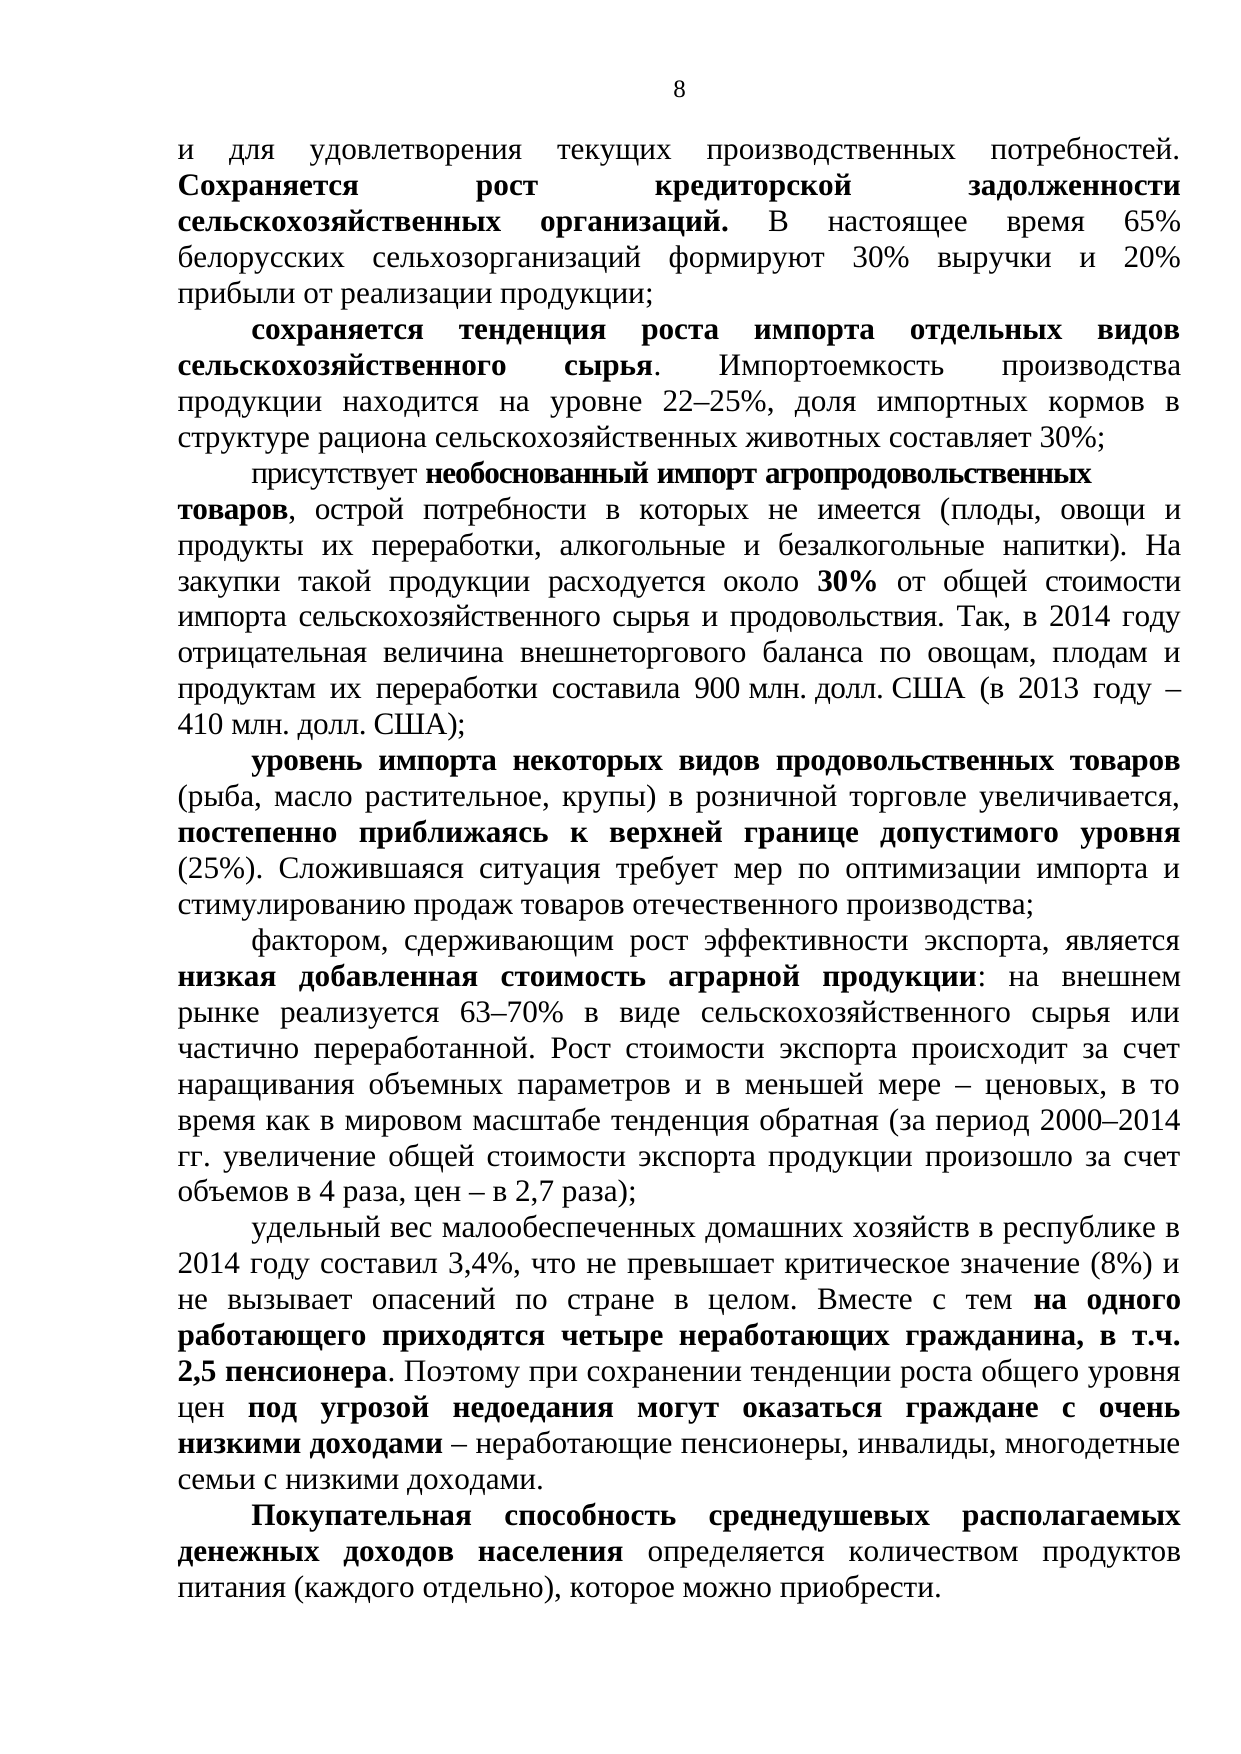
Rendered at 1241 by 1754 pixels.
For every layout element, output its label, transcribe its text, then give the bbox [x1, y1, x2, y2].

text Покупательная способность среднедушевых располагаемых денежных доходов населения определяется количеством продуктов питания (каждого отдельно), которое можно приобрести. [177, 1496, 1181, 1604]
text сохраняется тенденция роста импорта отдельных видов сельскохозяйственного сырья. Импортоемкость производства продукции находится на уровне 22–25%, доля импортных кормов в структуре рациона сельскохозяйственных животных составляет 30%; [177, 310, 1181, 454]
text фактором, сдерживающим рост эффективности экспорта, является низкая добавленная стоимость аграрной продукции: на внешнем рынке реализуется 63–70% в виде сельскохозяйственного сырья или частично переработанной. Рост стоимости экспорта происходит за счет наращивания объемных параметров и в меньшей мере – ценовых, в то время как в мировом масштабе тенденция обратная (за период 2000–2014 гг. увеличение общей стоимости экспорта продукции произошло за счет объемов в 4 раза, цен – в 2,7 раза); [177, 921, 1181, 1209]
text удельный вес малообеспеченных домашних хозяйств в республике в 2014 году составил 3,4%, что не превышает критическое значение (8%) и не вызывает опасений по стране в целом. Вместе с тем на одного работающего приходятся четыре неработающих гражданина, в т.ч. 2,5 пенсионера. Поэтому при сохранении тенденции роста общего уровня цен под угрозой недоедания могут оказаться граждане с очень низкими доходами – неработающие пенсионеры, инвалиды, многодетные семьи с низкими доходами. [177, 1209, 1181, 1496]
text уровень импорта некоторых видов продовольственных товаров (рыба, масло растительное, крупы) в розничной торговле увеличивается, постепенно приближаясь к верхней границе допустимого уровня (25%). Сложившаяся ситуация требует мер по оптимизации импорта и стимулированию продаж товаров отечественного производства; [177, 741, 1181, 921]
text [177, 131, 1181, 310]
text присутствует необоснованный импорт агропродовольственных товаров, острой потребности в которых не имеется (плоды, овощи и продукты их переработки, алкогольные и безалкогольные напитки). На закупки такой продукции расходуется около 30% от общей стоимости импорта сельскохозяйственного сырья и продовольствия. Так, в 2014 году отрицательная величина внешнеторгового баланса по овощам, плодам и продуктам их переработки составила 900 млн. долл. США (в 2013 году – 410 млн. долл. США); [177, 454, 1181, 741]
